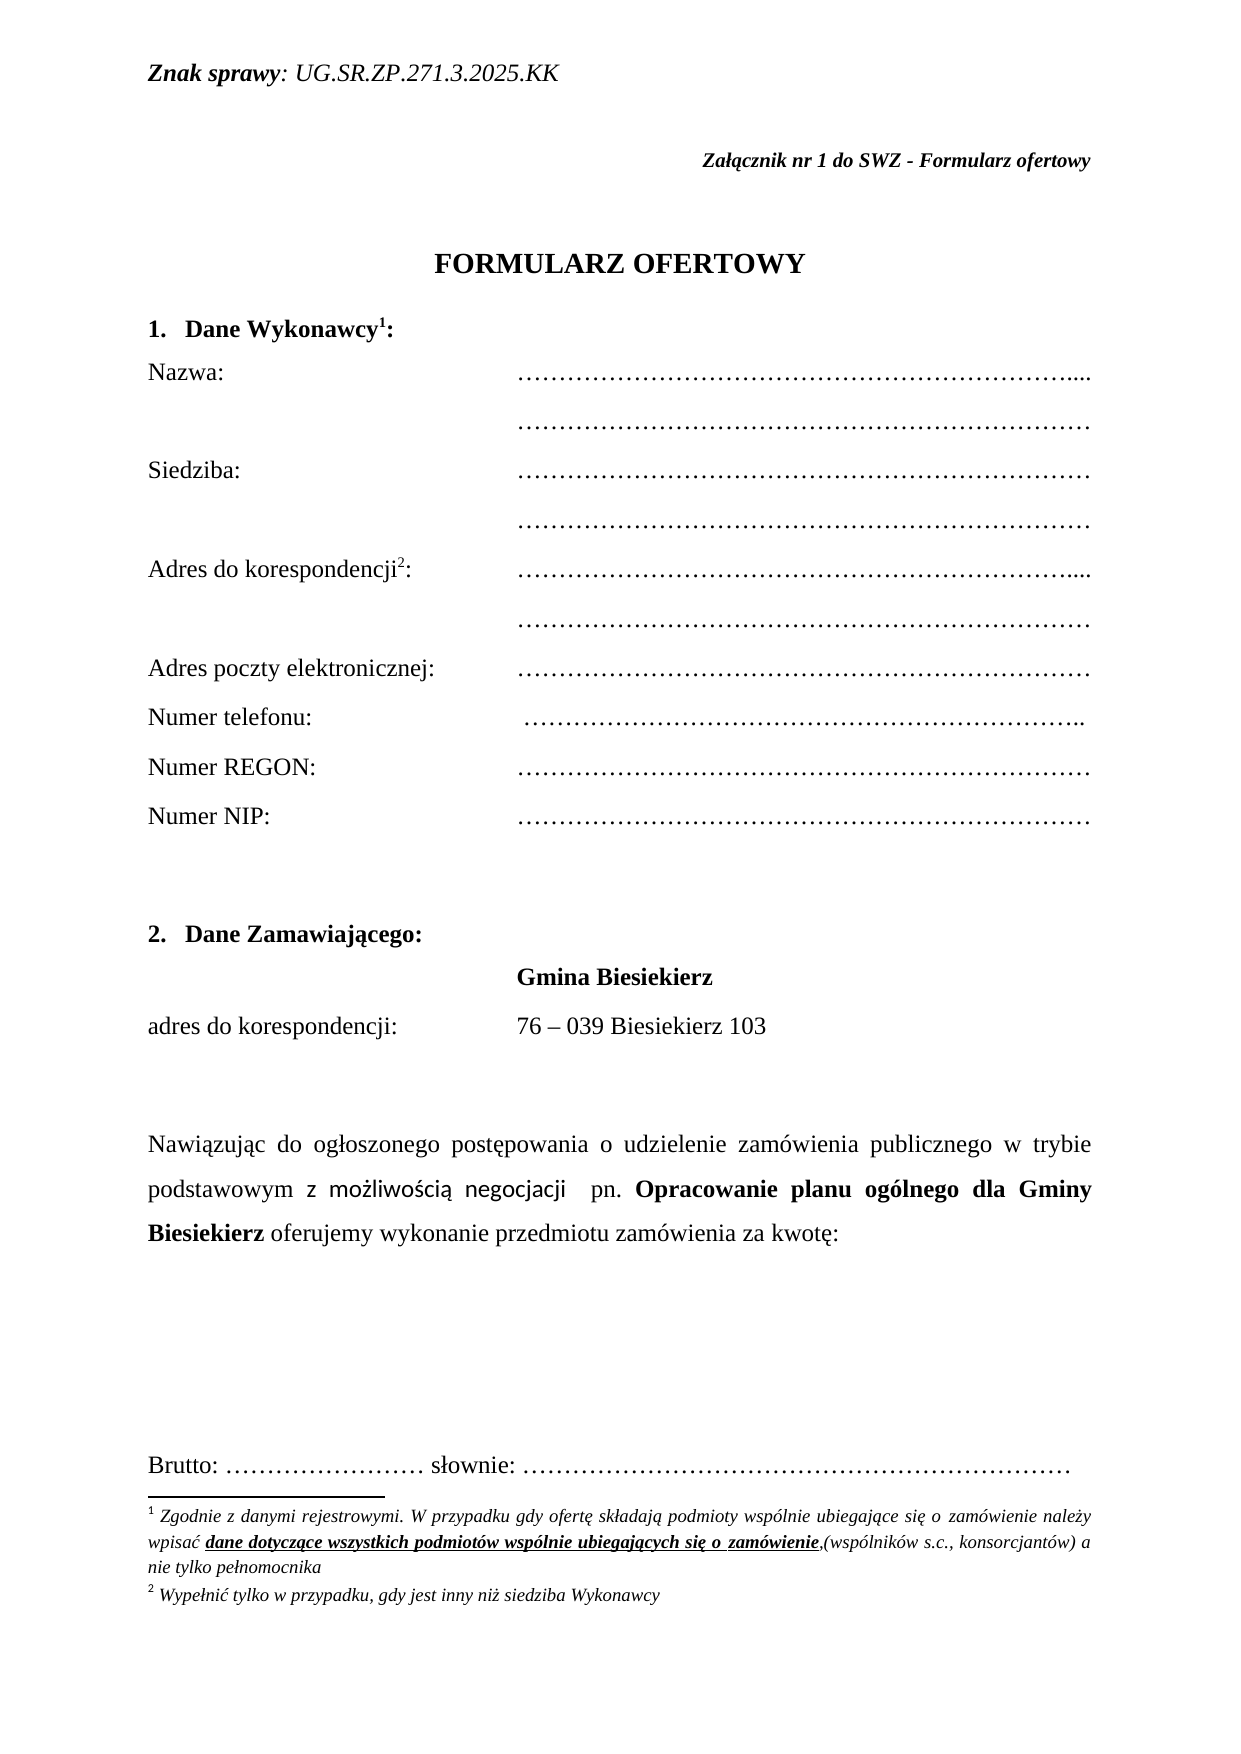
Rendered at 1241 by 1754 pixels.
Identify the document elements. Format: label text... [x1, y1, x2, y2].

text Nawiązując do ogłoszonego postępowania o udzielenie zamówienia publicznego w trybie podstawowym z możliwością negocjacji pn. Opracowanie planu ogólnego dla Gminy Biesiekierz oferujemy wykonanie przedmiotu zamówienia za kwotę: [148, 1129, 1093, 1246]
text Adres do korespondencji: ………………………………………………………….... [148, 554, 1093, 583]
text Adres poczty elektronicznej: …………………………………………………………… [148, 653, 1093, 682]
text FORMULARZ OFERTOWY [148, 247, 1093, 280]
text adres do korespondencji: 76 – 039 Biesiekierz 103 [148, 1011, 1093, 1040]
list Gmina Biesiekierz [495, 962, 1093, 991]
text …………………………………………………………… [148, 406, 1093, 435]
text Numer REGON: …………………………………………………………… [148, 752, 1093, 781]
list Dane Wykonawcy: [148, 314, 1093, 342]
list Dane Zamawiającego: [148, 919, 1093, 947]
text Załącznik nr 1 do SWZ - Formularz ofertowy [148, 148, 1093, 172]
text Nazwa: ………………………………………………………….... [148, 357, 1093, 386]
text …………………………………………………………… [148, 604, 1093, 632]
text Brutto: …………………… słownie: ………………………………………………………… [148, 1450, 1093, 1479]
text Siedziba: …………………………………………………………… [148, 456, 1093, 484]
text …………………………………………………………… [148, 505, 1093, 534]
text Numer NIP: …………………………………………………………… [148, 801, 1093, 830]
text Numer telefonu: ………………………………………………………….. [148, 702, 1093, 731]
